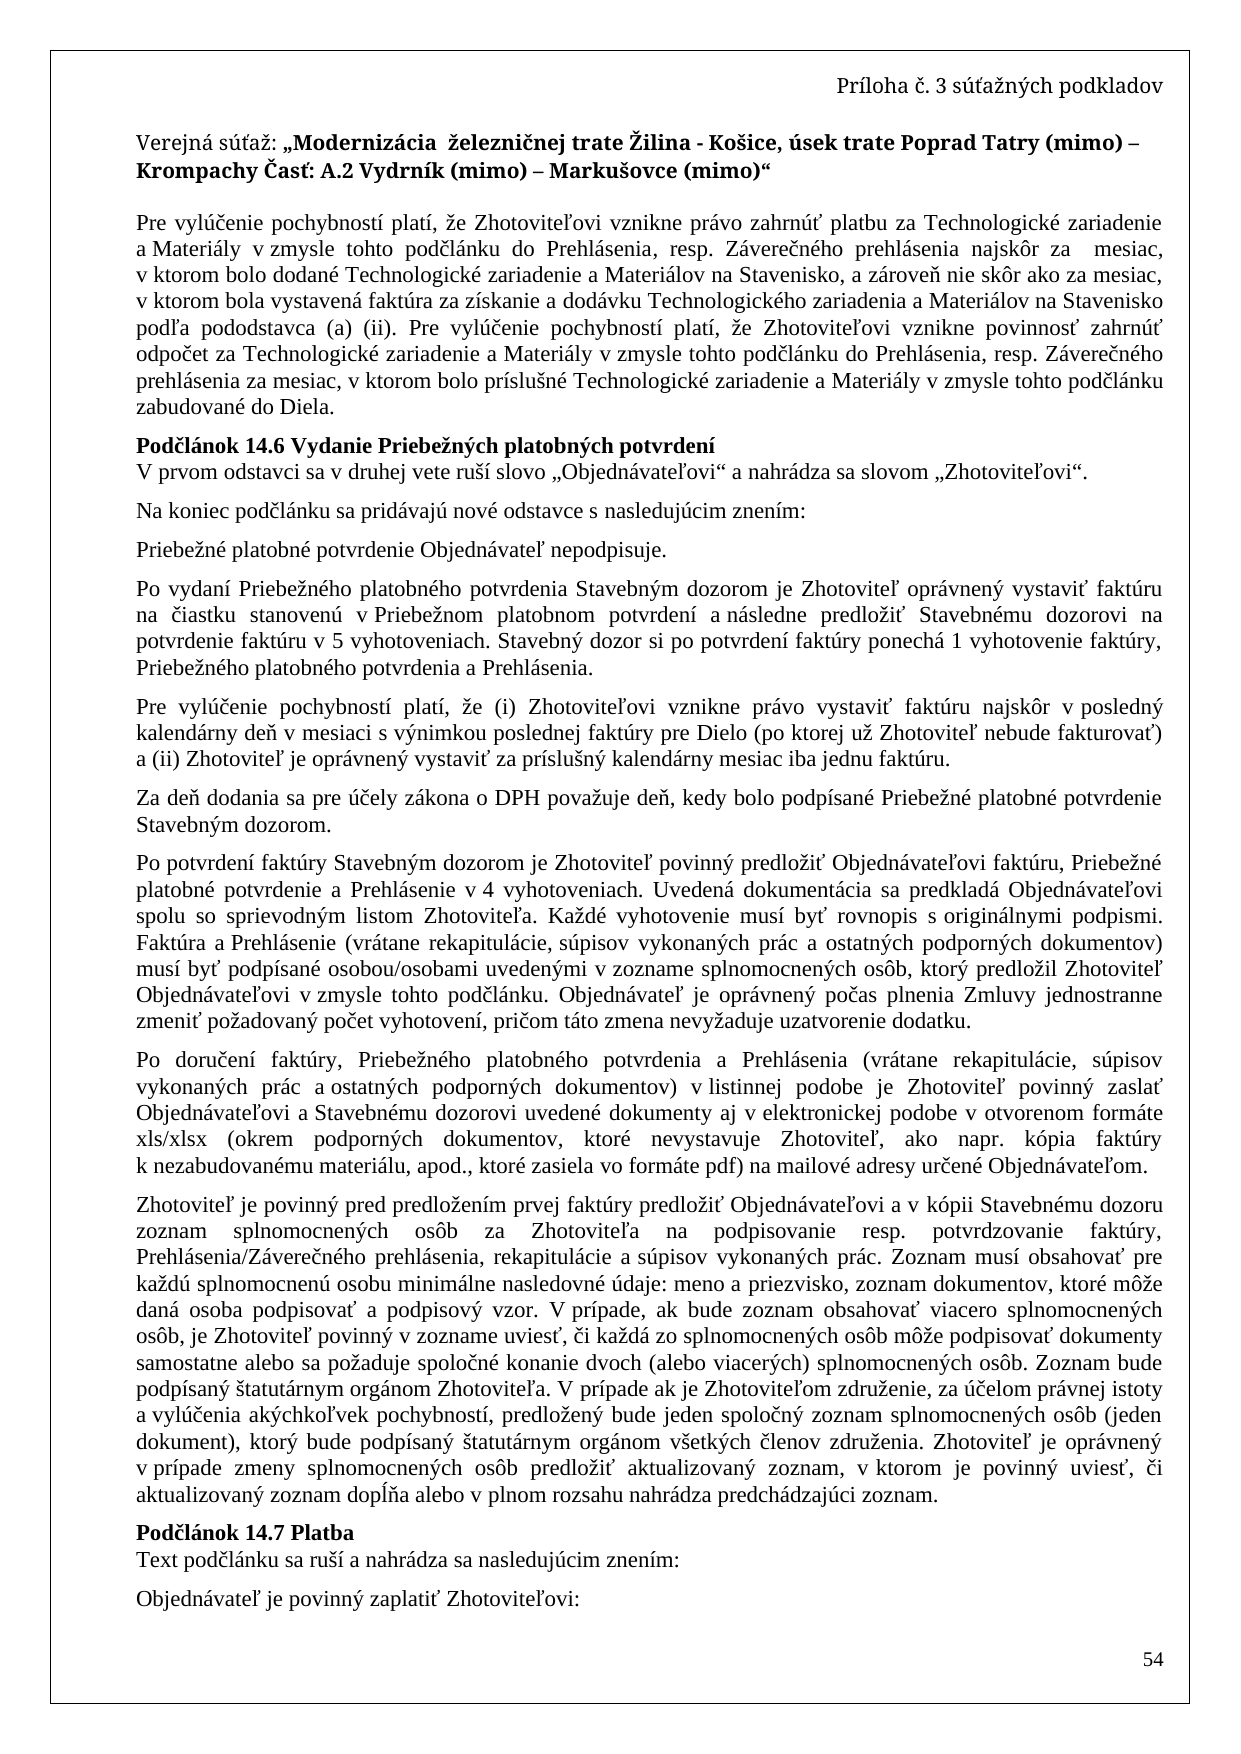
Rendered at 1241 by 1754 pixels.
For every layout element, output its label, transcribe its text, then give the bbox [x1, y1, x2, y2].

text Text podčlánku sa ruší a nahrádza sa nasledujúcim znením: [136, 1546, 1163, 1572]
text Za deň dodania sa pre účely zákona o DPH považuje deň, kedy bolo podpísané Priebežné platobné potvrdenie Stavebným dozorom. [136, 784, 1163, 837]
text Po vydaní Priebežného platobného potvrdenia Stavebným dozorom je Zhotoviteľ oprávnený vystaviť faktúru na čiastku stanovenú v Priebežnom platobnom potvrdení a následne predložiť Stavebnému dozorovi na potvrdenie faktúru v 5 vyhotoveniach. Stavebný dozor si po potvrdení faktúry ponechá 1 vyhotovenie faktúry, Priebežného platobného potvrdenia a Prehlásenia. [136, 575, 1163, 680]
text V prvom odstavci sa v druhej vete ruší slovo „Objednávateľovi“ a nahrádza sa slovom „Zhotoviteľovi“. [136, 458, 1163, 484]
text Zhotoviteľ je povinný pred predložením prvej faktúry predložiť Objednávateľovi a v kópii Stavebnému dozoru zoznam splnomocnených osôb za Zhotoviteľa na podpisovanie resp. potvrdzovanie faktúry, Prehlásenia/Záverečného prehlásenia, rekapitulácie a súpisov vykonaných prác. Zoznam musí obsahovať pre každú splnomocnenú osobu minimálne nasledovné údaje: meno a priezvisko, zoznam dokumentov, ktoré môže daná osoba podpisovať a podpisový vzor. V prípade, ak bude zoznam obsahovať viacero splnomocnených osôb, je Zhotoviteľ povinný v zozname uviesť, či každá zo splnomocnených osôb môže podpisovať dokumenty samostatne alebo sa požaduje spoločné konanie dvoch (alebo viacerých) splnomocnených osôb. Zoznam bude podpísaný štatutárnym orgánom Zhotoviteľa. V prípade ak je Zhotoviteľom združenie, za účelom právnej istoty a vylúčenia akýchkoľvek pochybností, predložený bude jeden spoločný zoznam splnomocnených osôb (jeden dokument), ktorý bude podpísaný štatutárnym orgánom všetkých členov združenia. Zhotoviteľ je oprávnený v prípade zmeny splnomocnených osôb predložiť aktualizovaný zoznam, v ktorom je povinný uviesť, či aktualizovaný zoznam dopĺňa alebo v plnom rozsahu nahrádza predchádzajúci zoznam. [136, 1191, 1163, 1507]
text Pre vylúčenie pochybností platí, že (i) Zhotoviteľovi vznikne právo vystaviť faktúru najskôr v posledný kalendárny deň v mesiaci s výnimkou poslednej faktúry pre Dielo (po ktorej už Zhotoviteľ nebude fakturovať) a (ii) Zhotoviteľ je oprávnený vystaviť za príslušný kalendárny mesiac iba jednu faktúru. [136, 693, 1163, 772]
text Objednávateľ je povinný zaplatiť Zhotoviteľovi: [136, 1585, 1163, 1611]
text Po doručení faktúry, Priebežného platobného potvrdenia a Prehlásenia (vrátane rekapitulácie, súpisov vykonaných prác a ostatných podporných dokumentov) v listinnej podobe je Zhotoviteľ povinný zaslať Objednávateľovi a Stavebnému dozorovi uvedené dokumenty aj v elektronickej podobe v otvorenom formáte xls/xlsx (okrem podporných dokumentov, ktoré nevystavuje Zhotoviteľ, ako napr. kópia faktúry k nezabudovanému materiálu, apod., ktoré zasiela vo formáte pdf) na mailové adresy určené Objednávateľom. [136, 1046, 1163, 1178]
text Na koniec podčlánku sa pridávajú nové odstavce s nasledujúcim znením: [136, 497, 1163, 523]
text Podčlánok 14.6 Vydanie Priebežných platobných potvrdení [136, 432, 1163, 458]
text Podčlánok 14.7 Platba [136, 1519, 1163, 1546]
text Priebežné platobné potvrdenie Objednávateľ nepodpisuje. [136, 536, 1163, 562]
text Pre vylúčenie pochybností platí, že Zhotoviteľovi vznikne právo zahrnúť platbu za Technologické zariadenie a Materiály v zmysle tohto podčlánku do Prehlásenia, resp. Záverečného prehlásenia najskôr za mesiac, v ktorom bolo dodané Technologické zariadenie a Materiálov na Stavenisko, a zároveň nie skôr ako za mesiac, v ktorom bola vystavená faktúra za získanie a dodávku Technologického zariadenia a Materiálov na Stavenisko podľa pododstavca (a) (ii). Pre vylúčenie pochybností platí, že Zhotoviteľovi vznikne povinnosť zahrnúť odpočet za Technologické zariadenie a Materiály v zmysle tohto podčlánku do Prehlásenia, resp. Záverečného prehlásenia za mesiac, v ktorom bolo príslušné Technologické zariadenie a Materiály v zmysle tohto podčlánku zabudované do Diela. [136, 208, 1163, 419]
text Po potvrdení faktúry Stavebným dozorom je Zhotoviteľ povinný predložiť Objednávateľovi faktúru, Priebežné platobné potvrdenie a Prehlásenie v 4 vyhotoveniach. Uvedená dokumentácia sa predkladá Objednávateľovi spolu so sprievodným listom Zhotoviteľa. Každé vyhotovenie musí byť rovnopis s originálnymi podpismi. Faktúra a Prehlásenie (vrátane rekapitulácie, súpisov vykonaných prác a ostatných podporných dokumentov) musí byť podpísané osobou/osobami uvedenými v zozname splnomocnených osôb, ktorý predložil Zhotoviteľ Objednávateľovi v zmysle tohto podčlánku. Objednávateľ je oprávnený počas plnenia Zmluvy jednostranne zmeniť požadovaný počet vyhotovení, pričom táto zmena nevyžaduje uzatvorenie dodatku. [136, 849, 1163, 1034]
